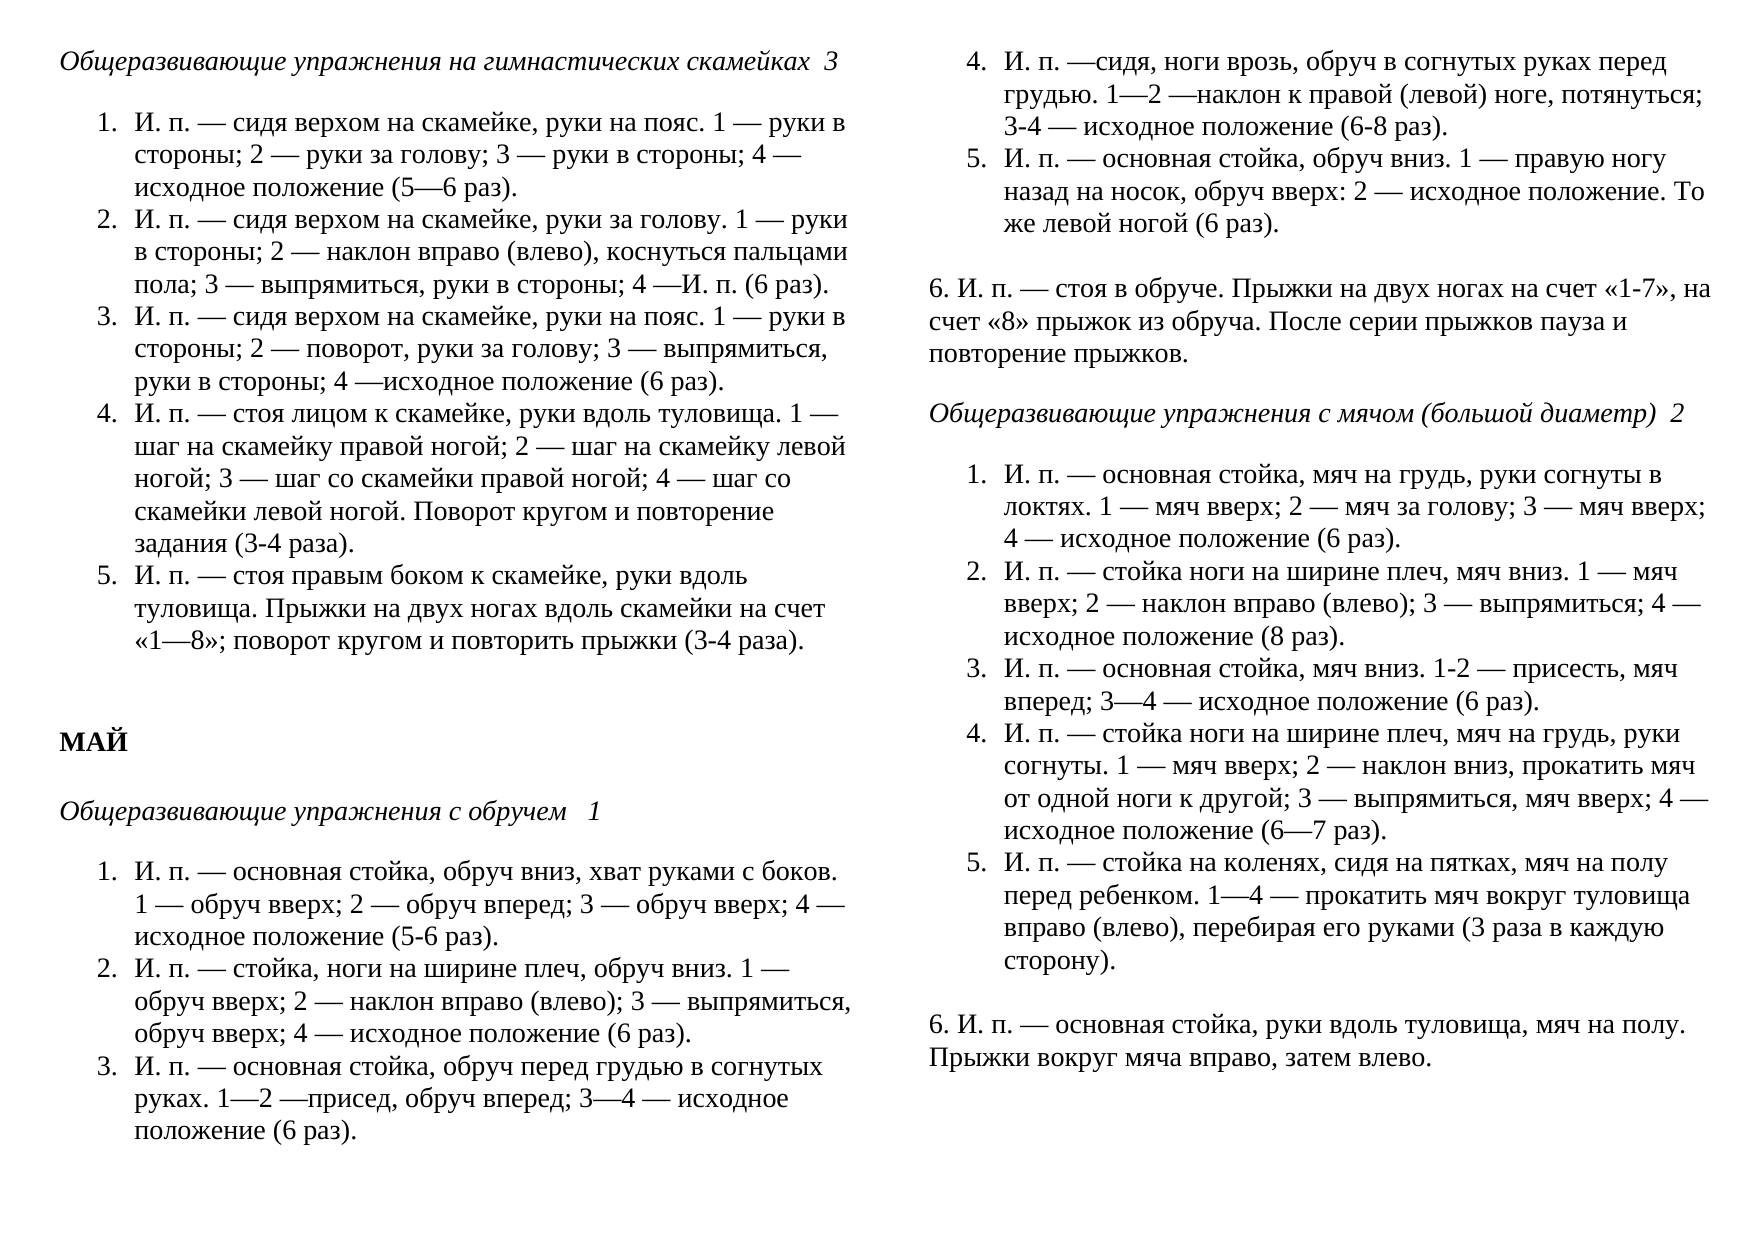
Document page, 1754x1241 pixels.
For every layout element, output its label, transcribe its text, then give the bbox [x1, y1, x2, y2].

text Общеразвивающие упражнения с мячом (большой диаметр) 2 [929, 396, 1724, 457]
list И. п. — основная стойка, мяч на грудь, руки согнуты в локтях. 1 — мяч вверх; 2 — мяч за голову; 3 — мяч вверх; 4 — исходное положение (6 раз). [966, 457, 1724, 554]
text 6. И. п. — основная стойка, руки вдоль туловища, мяч на полу. Прыжки вокруг мяча вправо, затем влево. [929, 975, 1724, 1133]
text МАЙ [59, 688, 855, 790]
list И. п. —сидя, ноги врозь, обруч в согнутых руках перед грудью. 1—2 —наклон к правой (левой) ноге, потянуться; 3-4 — исходное положение (6-8 раз). [966, 44, 1724, 142]
list И. п. — основная стойка, обруч вниз. 1 — правую ногу назад на носок, обруч вверх: 2 — исходное положение. То же левой ногой (6 раз). [966, 142, 1724, 239]
list И. п. — стойка ноги на ширине плеч, мяч вниз. 1 — мяч вверх; 2 — наклон вправо (влево); 3 — выпрямиться; 4 — исходное положение (8 раз). [966, 554, 1724, 651]
text Общеразвивающие упражнения на гимнастических скамейках 3 [59, 44, 855, 105]
list И. п. — стойка ноги на ширине плеч, мяч на грудь, руки согнуты. 1 — мяч вверх; 2 — наклон вниз, прокатить мяч от одной ноги к другой; 3 — выпрямиться, мяч вверх; 4 — исходное положение (6—7 раз). [966, 716, 1724, 846]
list И. п. — сидя верхом на скамейке, руки на пояс. 1 — руки в стороны; 2 — поворот, руки за голову; 3 — выпрямиться, руки в стороны; 4 —исходное положение (6 раз). [97, 299, 855, 396]
text Общеразвивающие упражнения с обручем 1 [59, 794, 855, 854]
list И. п. — стоя лицом к скамейке, руки вдоль туловища. 1 — шаг на скамейку правой ногой; 2 — шаг на скамейку левой ногой; 3 — шаг со скамейки правой ногой; 4 — шаг со скамейки левой ногой. Поворот кругом и повторение задания (3-4 раза). [97, 396, 855, 558]
list И. п. — сидя верхом на скамейке, руки на пояс. 1 — руки в стороны; 2 — руки за голову; 3 — руки в стороны; 4 — исходное положение (5—6 раз). [97, 105, 855, 202]
list И. п. — стойка на коленях, сидя на пятках, мяч на полу перед ребенком. 1—4 — прокатить мяч вокруг туловища вправо (влево), перебирая его руками (3 раза в каждую сторону). [966, 846, 1724, 975]
list И. п. — основная стойка, обруч перед грудью в согнутых руках. 1—2 —присед, обруч вперед; 3—4 — исходное положение (6 раз). [97, 1049, 855, 1146]
text 6. И. п. — стоя в обруче. Прыжки на двух ногах на счет «1-7», на счет «8» прыжок из обруча. После серии прыжков пауза и повторение прыжков. [929, 239, 1724, 396]
list И. п. — сидя верхом на скамейке, руки за голову. 1 — руки в стороны; 2 — наклон вправо (влево), коснуться пальцами пола; 3 — выпрямиться, руки в стороны; 4 —И. п. (6 раз). [97, 202, 855, 299]
list И. п. — основная стойка, обруч вниз, хват руками с боков. 1 — обруч вверх; 2 — обруч вперед; 3 — обруч вверх; 4 — исходное положение (5-6 раз). [97, 854, 855, 951]
list И. п. — стойка, ноги на ширине плеч, обруч вниз. 1 — обруч вверх; 2 — наклон вправо (влево); 3 — выпрямиться, обруч вверх; 4 — исходное положение (6 раз). [97, 951, 855, 1049]
list И. п. — основная стойка, мяч вниз. 1-2 — присесть, мяч вперед; 3—4 — исходное положение (6 раз). [966, 651, 1724, 716]
list И. п. — стоя правым боком к скамейке, руки вдоль туловища. Прыжки на двух ногах вдоль скамейки на счет «1—8»; поворот кругом и повторить прыжки (3-4 раза). [97, 558, 855, 656]
